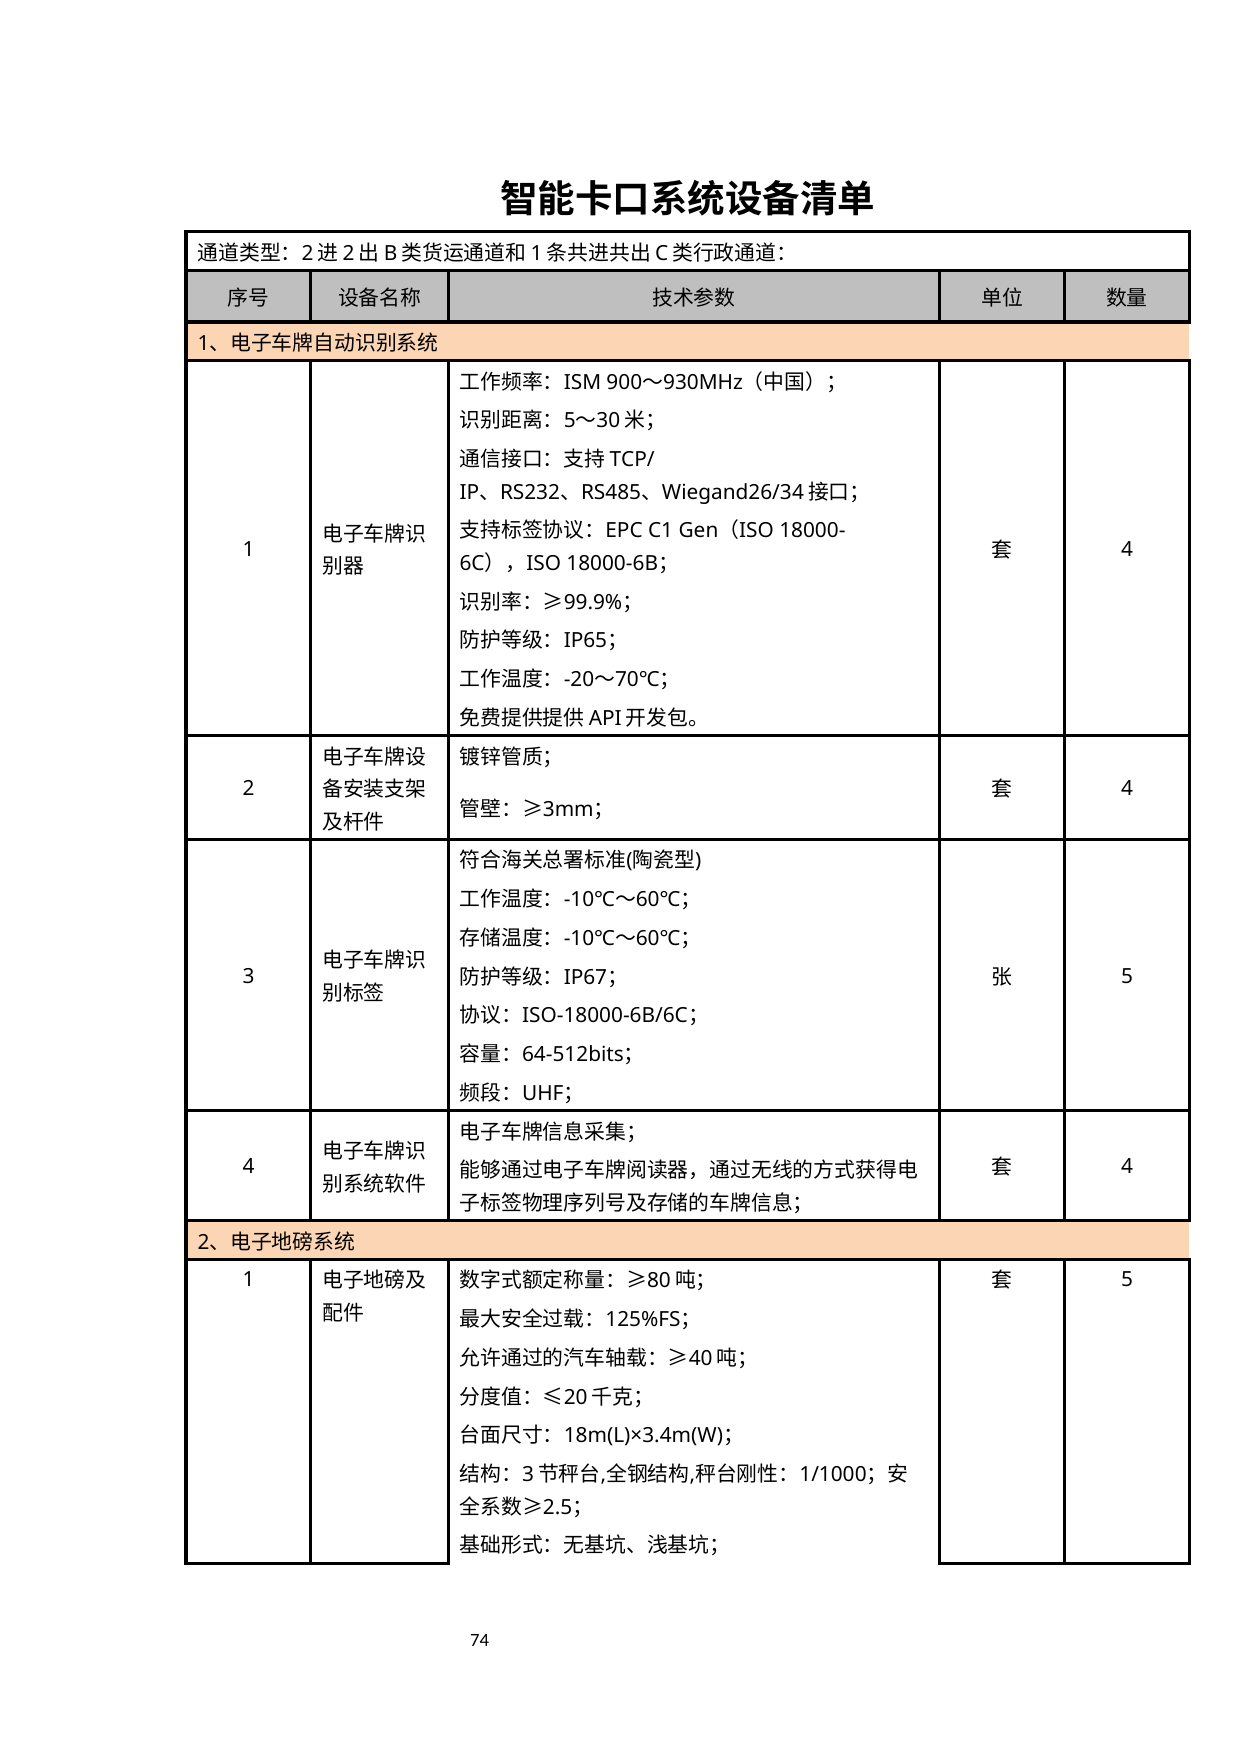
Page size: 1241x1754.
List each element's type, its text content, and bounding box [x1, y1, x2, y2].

table_cell 协议：ISO-18000-6B/6C； [450, 993, 938, 1032]
table_cell 免费提供提供API开发包。 [450, 695, 938, 734]
table_cell 识别率：≥99.9%； [450, 579, 938, 618]
table_cell 序号 [188, 272, 309, 320]
table_cell 防护等级：IP65； [450, 618, 938, 657]
table_cell 能够通过电子车牌阅读器，通过无线的方式获得电子标签物理序列号及存储的车牌信息； [450, 1148, 938, 1219]
table_cell 符合海关总署标准(陶瓷型) [450, 841, 938, 877]
table_cell 套 [941, 737, 1063, 838]
table_cell 工作频率：ISM 900～930MHz（中国）； [450, 362, 938, 398]
table_cell 电子车牌信息采集； [450, 1112, 938, 1148]
table_cell 4 [1066, 1112, 1188, 1219]
table_cell 4 [1066, 737, 1188, 838]
table_cell 1 [188, 362, 309, 734]
table_cell 技术参数 [450, 272, 938, 320]
table_cell 防护等级：IP67； [450, 954, 938, 993]
table_cell 容量：64-512bits； [450, 1032, 938, 1070]
table_cell 电子车牌识别器 [312, 362, 447, 734]
table_cell 4 [188, 1112, 309, 1219]
table_cell 数字式额定称量：≥80吨； [450, 1261, 938, 1297]
table_cell 工作温度：-10℃～60℃； [450, 877, 938, 915]
table_cell 2 [188, 737, 309, 838]
table_cell 分度值：≤20千克； [450, 1374, 938, 1413]
table_cell 台面尺寸：18m(L)×3.4m(W)； [450, 1413, 938, 1452]
table_cell 数量 [1066, 272, 1188, 320]
table_cell 结构：3节秤台,全钢结构,秤台刚性：1/1000；安全系数≥2.5； [450, 1452, 938, 1523]
table_cell 识别距离：5～30米； [450, 398, 938, 437]
table_cell 通道类型：2进2出B类货运通道和1条共进共出C类行政通道： [188, 233, 1188, 269]
table_cell 电子地磅及配件 [312, 1261, 447, 1562]
table_cell 通信接口：支持TCP/IP、RS232、RS485、Wiegand26/34接口； [450, 437, 938, 508]
table_cell 镀锌管质； [450, 737, 938, 773]
table_cell 允许通过的汽车轴载：≥40吨； [450, 1335, 938, 1374]
table_cell 电子车牌设备安装支架及杆件 [312, 737, 447, 838]
table_cell 基础形式：无基坑、浅基坑； [450, 1523, 938, 1562]
table_cell 1 [188, 1261, 309, 1562]
table_cell 张 [941, 841, 1063, 1109]
table_header 智能卡口系统设备清单 [186, 162, 1189, 230]
table_cell 单位 [941, 272, 1063, 320]
table_cell 频段：UHF； [450, 1070, 938, 1109]
table_cell 套 [941, 1112, 1063, 1219]
table_cell 管壁：≥3mm； [450, 773, 938, 838]
table_cell 存储温度：-10℃～60℃； [450, 915, 938, 954]
table_cell 3 [188, 841, 309, 1109]
table_cell 4 [1066, 362, 1188, 734]
table_cell 设备名称 [312, 272, 447, 320]
table_cell 5 [1066, 841, 1188, 1109]
table_cell 1、电子车牌自动识别系统 [188, 324, 1189, 359]
table_cell 套 [941, 1261, 1063, 1562]
table_cell 2、电子地磅系统 [188, 1222, 1189, 1258]
table_cell 支持标签协议：EPC C1 Gen（ISO 18000-6C），ISO 18000-6B； [450, 508, 938, 579]
table_cell 5 [1066, 1261, 1188, 1562]
table_cell 套 [941, 362, 1063, 734]
table_cell 电子车牌识别系统软件 [312, 1112, 447, 1219]
table_cell 电子车牌识别标签 [312, 841, 447, 1109]
table_cell 最大安全过载：125%FS； [450, 1297, 938, 1335]
table_cell 工作温度：-20～70℃； [450, 657, 938, 695]
